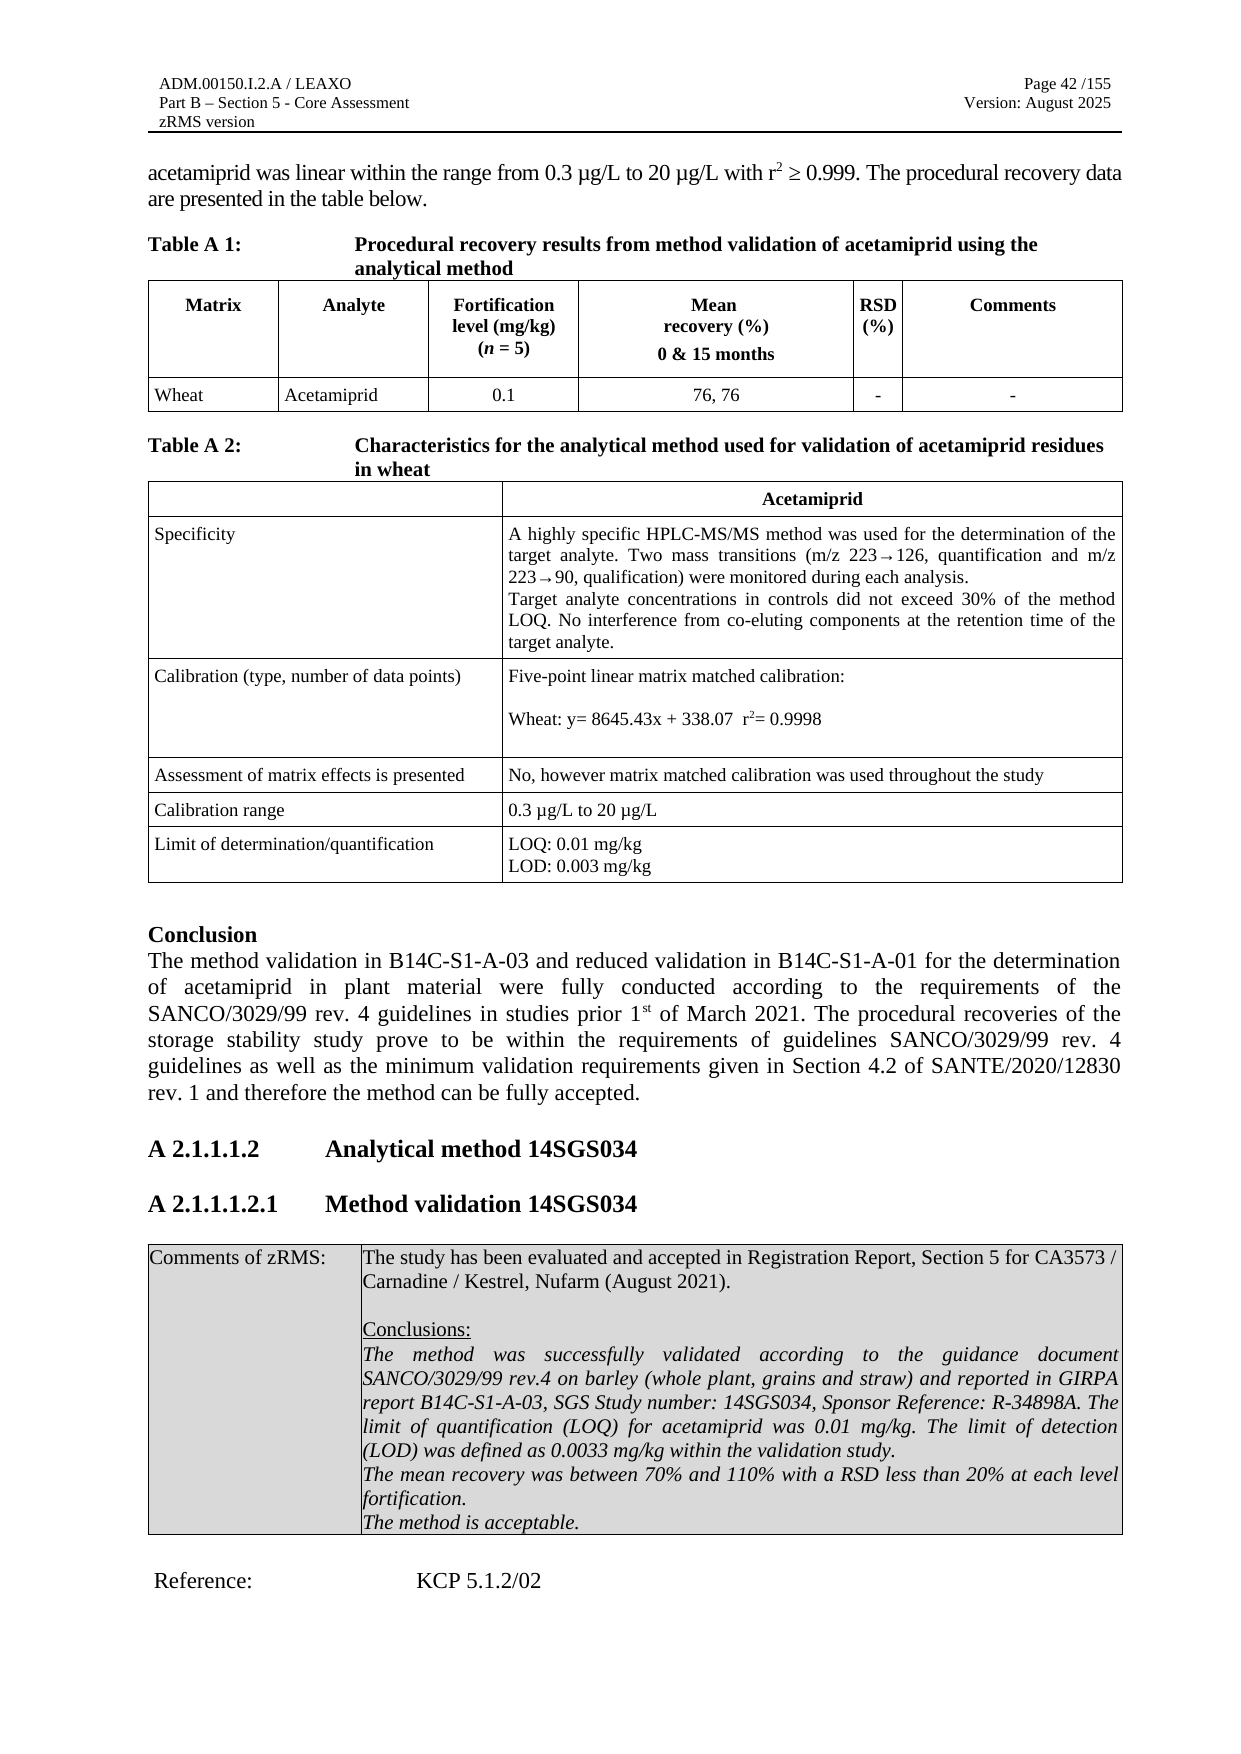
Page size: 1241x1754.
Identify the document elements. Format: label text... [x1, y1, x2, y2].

table_cell Calibration range [149, 793, 502, 826]
table_header Mean recovery (%) 0 & 15 months [579, 281, 853, 377]
table_cell Five-point linear matrix matched calibration: Wheat: y= 8645.43x + 338.07 r2= 0.9998 [503, 659, 1122, 757]
table_header KCP 5.1.2/02 [410, 1561, 1124, 1599]
table_cell - [854, 378, 902, 411]
table_cell Assessment of matrix effects is presented [149, 758, 502, 792]
table_header Reference: [148, 1561, 410, 1599]
text Method validation 14SGS034 [148, 1189, 1122, 1218]
table_cell 0.1 [429, 378, 578, 411]
table_header Fortification level (mg/kg) (n = 5) [429, 281, 578, 377]
table_header RSD (%) [854, 281, 902, 377]
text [148, 159, 1122, 211]
text Table A 1: Procedural recovery results from method validation of acetamiprid using the analytical method [148, 232, 1122, 280]
table_cell LOQ: 0.01 mg/kg LOD: 0.003 mg/kg [503, 827, 1122, 882]
table_cell 0.3 µg/L to 20 µg/L [503, 793, 1122, 826]
table_cell 76, 76 [579, 378, 853, 411]
table_cell Specificity [149, 517, 502, 658]
table_header Acetamiprid [503, 482, 1122, 516]
table_header The study has been evaluated and accepted in Registration Report, Section 5 for CA3573 / Carnadine / Kestrel, Nufarm (August 2021). Conclusions: The method was successfully validated according to the guidance document SANCO/3029/99 rev.4 on barley (whole plant, grains and straw) and reported in GIRPA report B14C-S1-A-03, SGS Study number: 14SGS034, Sponsor Reference: R-34898A. The limit of quantification (LOQ) for acetamiprid was 0.01 mg/kg. The limit of detection (LOD) was defined as 0.0033 mg/kg within the validation study. The mean recovery was between 70% and 110% with a RSD less than 20% at each level fortification. The method is acceptable. [362, 1245, 1122, 1534]
table_header Analyte [279, 281, 428, 377]
text Table A 2: Characteristics for the analytical method used for validation of acetamiprid residues in wheat [148, 433, 1122, 481]
text The method validation in B14C-S1-A-03 and reduced validation in B14C-S1-A-01 for the determination of acetamiprid in plant material were fully conducted according to the requirements of the SANCO/3029/99 rev. 4 guidelines in studies prior 1st of March 2021. The procedural recoveries of the storage stability study prove to be within the requirements of guidelines SANCO/3029/99 rev. 4 guidelines as well as the minimum validation requirements given in Section 4.2 of SANTE/2020/12830 rev. 1 and therefore the method can be fully accepted. [148, 947, 1122, 1105]
table_cell Wheat [149, 378, 278, 411]
table_cell Calibration (type, number of data points) [149, 659, 502, 757]
table_cell Acetamiprid [279, 378, 428, 411]
table_cell No, however matrix matched calibration was used throughout the study [503, 758, 1122, 792]
text Analytical method 14SGS034 [148, 1134, 1122, 1163]
table_header [149, 482, 502, 516]
table_header Comments of zRMS: [149, 1245, 361, 1534]
table_cell - [903, 378, 1122, 411]
table_header Comments [903, 281, 1122, 377]
table_header Matrix [149, 281, 278, 377]
text Conclusion [148, 921, 1122, 947]
table_cell A highly specific HPLC-MS/MS method was used for the determination of the target analyte. Two mass transitions (m/z 223→126, quantification and m/z 223→90, qualification) were monitored during each analysis. Target analyte concentrations in controls did not exceed 30% of the method LOQ. No interference from co-eluting components at the retention time of the target analyte. [503, 517, 1122, 658]
table_cell Limit of determination/quantification [149, 827, 502, 882]
